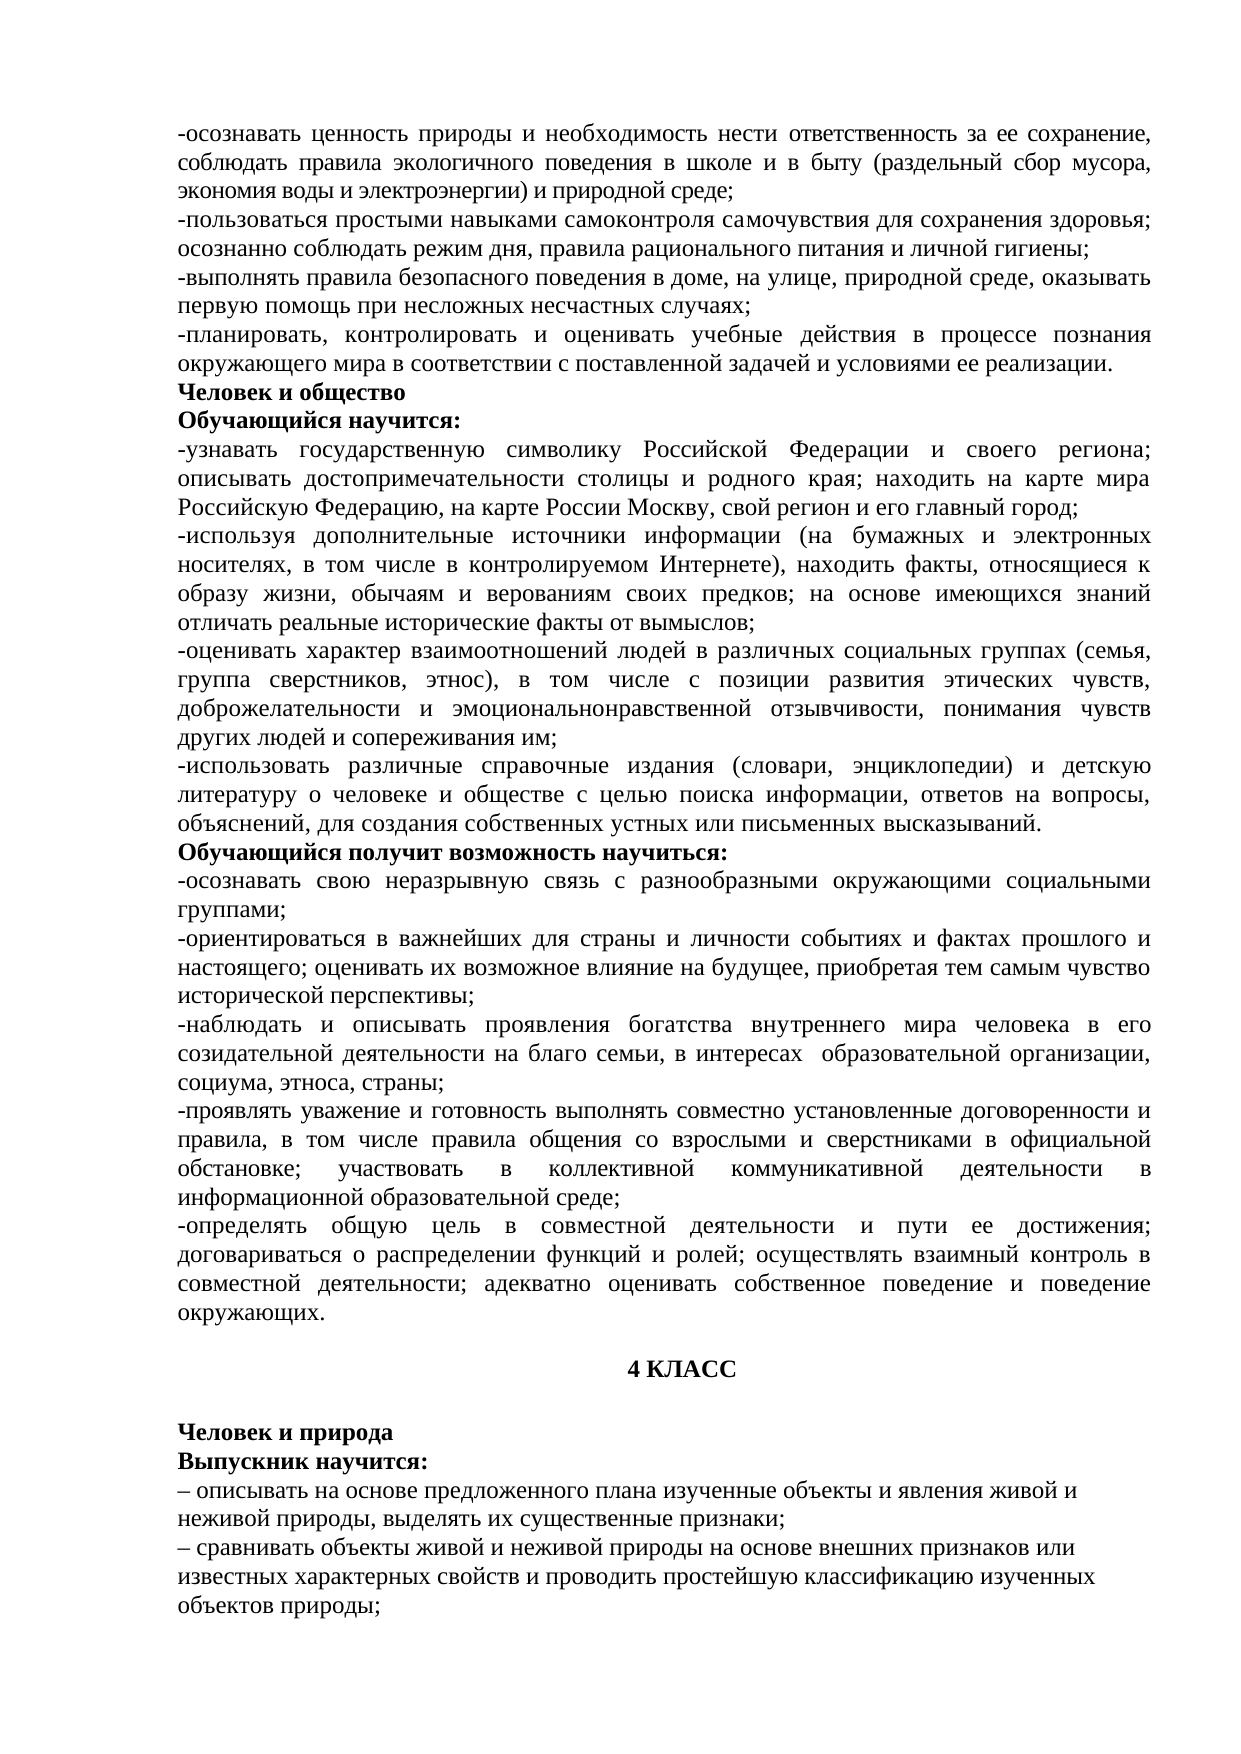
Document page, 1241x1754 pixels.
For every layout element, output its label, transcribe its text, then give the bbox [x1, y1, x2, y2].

text -пользоваться простыми навыками самоконтроля самочувствия для сохранения здоровья; осознанно соблюдать режим дня, правила рационального питания и личной гигиены; [177, 204, 1152, 262]
text -выполнять правила безопасного поведения в доме, на улице, природной среде, оказывать первую помощь при несложных несчастных случаях; [177, 262, 1152, 319]
text Обучающийся получит возможность научиться: [177, 837, 1152, 866]
text -наблюдать и описывать проявления богатства внутреннего мира человека в его созидательной деятельности на благо семьи, в интересах образовательной организации, социума, этноса, страны; [177, 1009, 1152, 1096]
text -узнавать государственную символику Российской Федерации и своего региона; описывать достопримечательности столицы и родного края; находить на карте мира Российскую Федерацию, на карте России Москву, свой регион и его главный город; [177, 434, 1152, 521]
text – описывать на основе предложенного плана изученные объекты и явления живой и неживой природы, выделять их существенные признаки; [177, 1475, 1152, 1532]
text -используя дополнительные источники информации (на бумажных и электронных носителях, в том числе в контролируемом Интернете), находить факты, относящиеся к образу жизни, обычаям и верованиям своих предков; на основе имеющихся знаний отличать реальные исторические факты от вымыслов; [177, 521, 1152, 636]
text -оценивать характер взаимоотношений людей в различных социальных группах (семья, группа сверстников, этнос), в том числе с позиции развития этических чувств, доброжелательности и эмоционально­нравственной отзывчивости, понимания чувств других людей и сопереживания им; [177, 636, 1152, 751]
text Человек и природа [177, 1417, 1152, 1446]
text -ориентироваться в важнейших для страны и личности событиях и фактах прошлого и настоящего; оценивать их возможное влияние на будущее, приобретая тем самым чувство исторической перспективы; [177, 923, 1152, 1009]
text Выпускник научится: [177, 1446, 1152, 1475]
text -осознавать ценность природы и необходимость нести ответственность за ее сохранение, соблюдать правила экологичного поведения в школе и в быту (раздельный сбор мусора, экономия воды и электроэнергии) и природной среде; [177, 118, 1152, 204]
text -планировать, контролировать и оценивать учебные действия в процессе познания окружающего мира в соответствии с поставленной задачей и условиями ее реализации. [177, 319, 1152, 377]
text -определять общую цель в совместной деятельности и пути ее достижения; договариваться о распределении функций и ролей; осуществлять взаимный контроль в совместной деятельности; адекватно оценивать собственное поведение и поведение окружающих. [177, 1211, 1152, 1326]
text Обучающийся научится: [177, 406, 1152, 434]
text -проявлять уважение и готовность выполнять совместно установленные договоренности и правила, в том числе правила общения со взрослыми и сверстниками в официальной обстановке; участвовать в коллективной коммуникативной деятельности в информационной образовательной среде; [177, 1096, 1152, 1211]
text -использовать различные справочные издания (словари, энциклопедии) и детскую литературу о человеке и обществе с целью поиска информации, ответов на вопросы, объяснений, для создания собственных устных или письменных высказываний. [177, 751, 1152, 837]
text -осознавать свою неразрывную связь с разнообразными окружающими социальными группами; [177, 866, 1152, 923]
text Человек и общество [177, 377, 1152, 406]
text – сравнивать объекты живой и неживой природы на основе внешних признаков или известных характерных свойств и проводить простейшую классификацию изученных объектов природы; [177, 1532, 1152, 1618]
text 4 КЛАСС [177, 1354, 1152, 1383]
